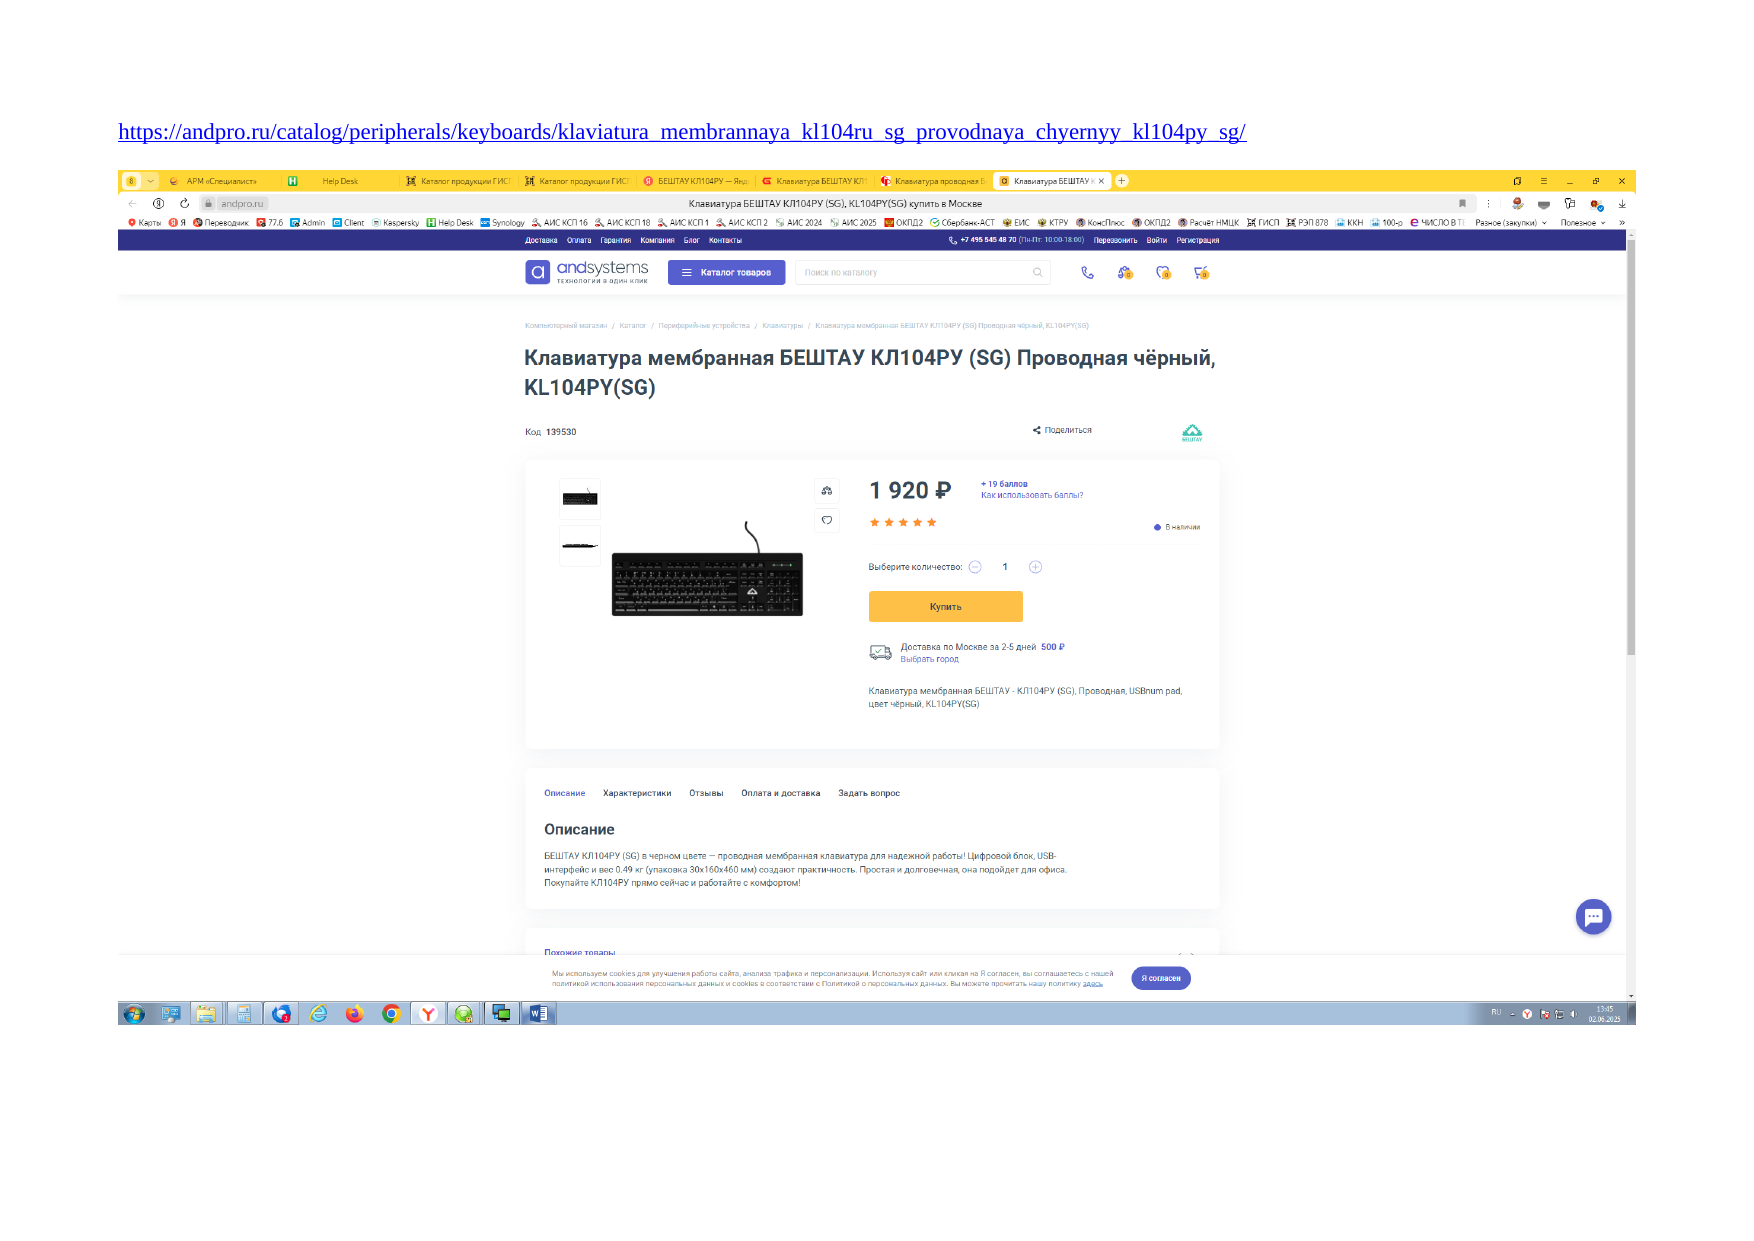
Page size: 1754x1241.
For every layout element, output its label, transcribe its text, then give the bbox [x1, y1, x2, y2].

picture [118, 170, 1636, 1025]
text https://andpro.ru/catalog/peripherals/keyboards/klaviatura_membrannaya_kl104ru_sg_provodnaya_chyernyy_kl104py_sg/ [118, 118, 1636, 144]
